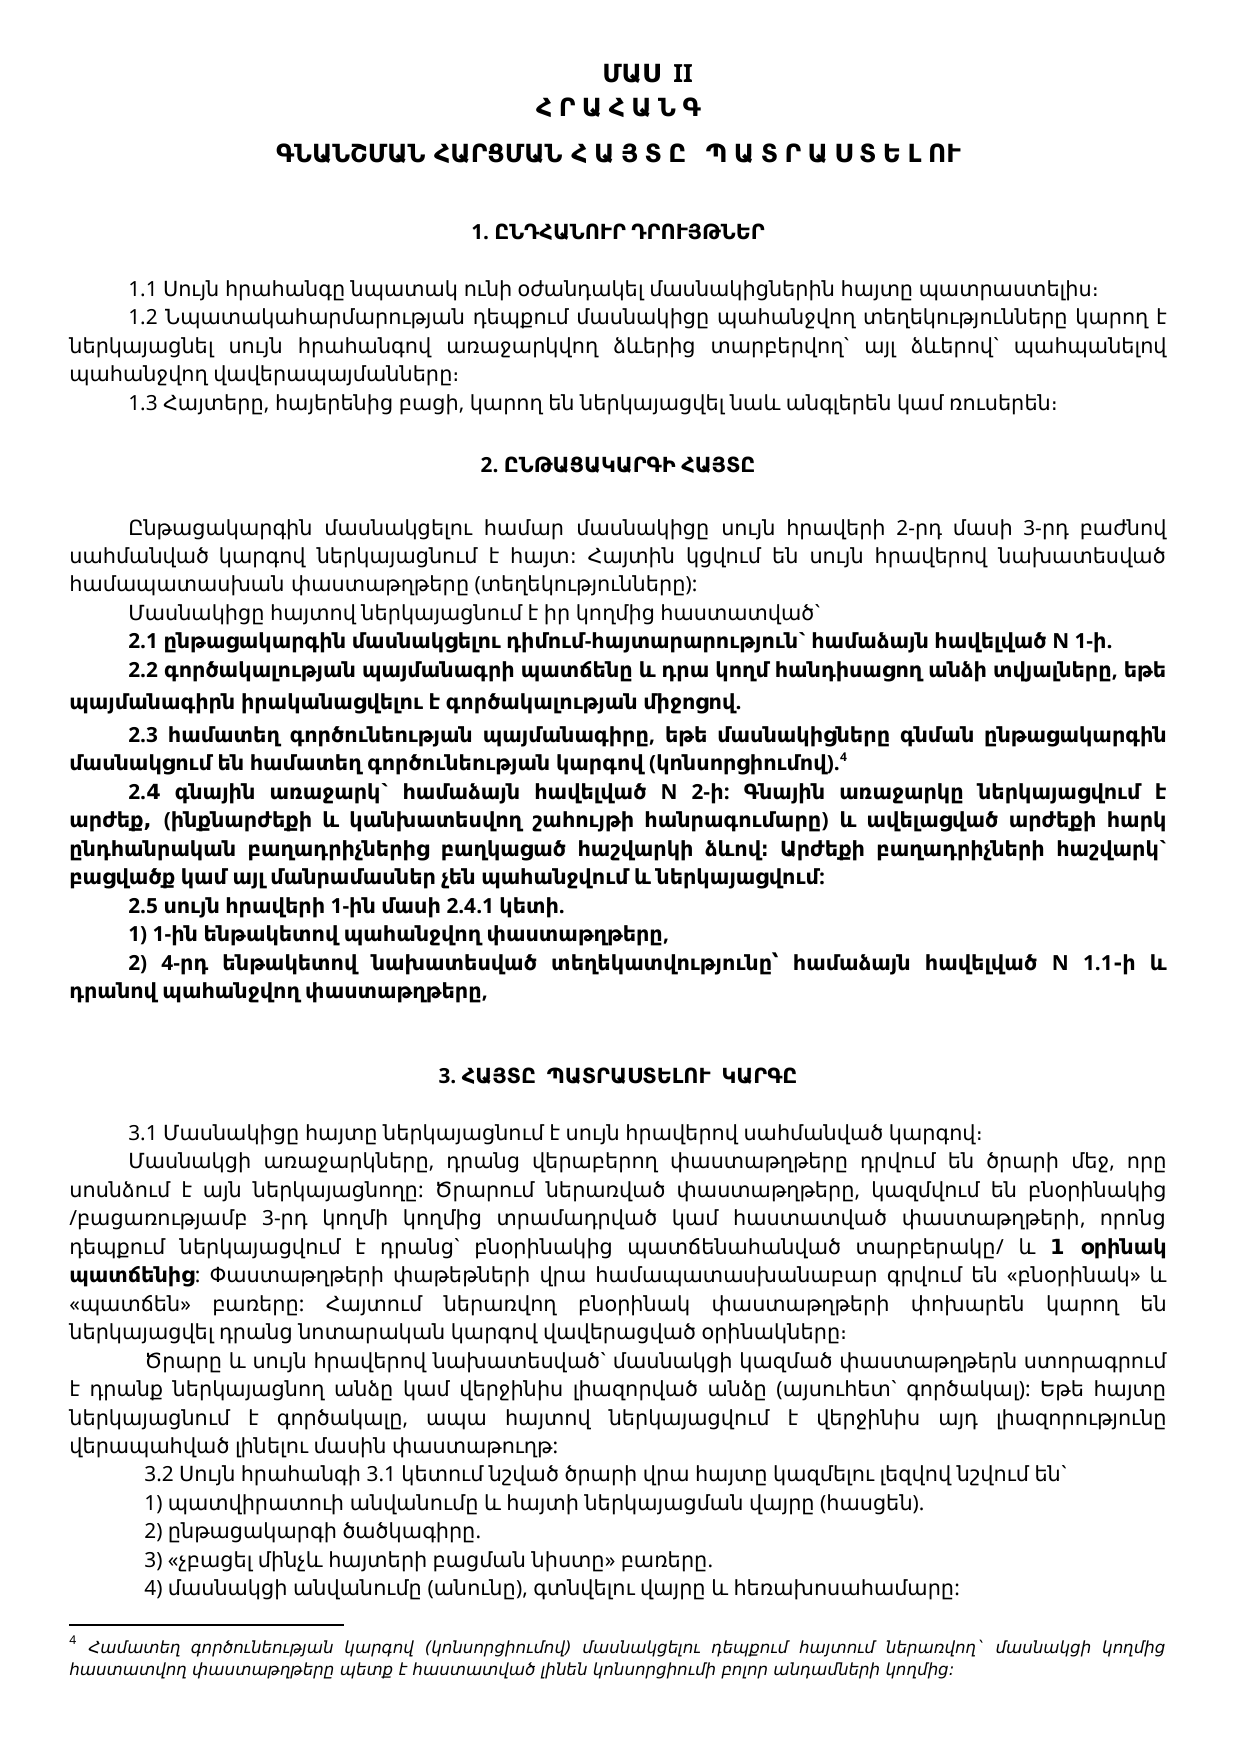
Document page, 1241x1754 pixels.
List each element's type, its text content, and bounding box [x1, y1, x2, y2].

text 1.2 Նպատակահարմարության դեպքում մասնակիցը պահանջվող տեղեկությունները կարող է ներկայացնել սույն հրահանգով առաջարկվող ձևերից տարբերվող` այլ ձևերով` պահպանելով պահանջվող վավերապայմանները։ [69, 302, 1167, 388]
text Ընթացակարգին մասնակցելու համար մասնակիցը սույն հրավերի 2-րդ մասի 3-րդ բաժնով սահմանված կարգով ներկայացնում է հայտ: Հայտին կցվում են սույն հրավերով նախատեսված համապատասխան փաստաթղթերը (տեղեկությունները): [69, 513, 1167, 598]
text ԳՆԱՆՇՄԱՆ ՀԱՐՑՄԱՆ Հ Ա Յ Տ Ը Պ Ա Տ Ր Ա Ս Տ Ե Լ ՈՒ [69, 136, 1167, 170]
text ՄԱՍ II [69, 56, 1167, 89]
text 3.1 Մասնակիցը հայտը ներկայացնում է սույն հրավերով սահմանված կարգով։ [69, 1118, 1167, 1147]
text Հ Ր Ա Հ Ա Ն Գ [69, 89, 1167, 124]
text 2.3 համատեղ գործունեության պայմանագիրը, եթե մասնակիցները գնման ընթացակարգին մասնակցում են համատեղ գործունեության կարգով (կոնսորցիումով). [69, 720, 1167, 777]
text 1) 1-ին ենթակետով պահանջվող փաստաթղթերը, [69, 919, 1167, 948]
text 3) «չբացել մինչև հայտերի բացման նիստը» բառերը. [69, 1545, 1167, 1573]
text 2) 4-րդ ենթակետով նախատեսված տեղեկատվությունը՝ համաձայն հավելված N 1.1-ի և դրանով պահանջվող փաստաթղթերը, [69, 948, 1167, 1004]
text 2.2 գործակալության պայմանագրի պատճենը և դրա կողմ հանդիսացող անձի տվյալները, եթե պայմանագիրն իրականացվելու է գործակալության միջոցով. [69, 655, 1167, 716]
text 1.1 Սույն հրահանգը նպատակ ունի օժանդակել մասնակիցներին հայտը պատրաստելիս։ [69, 274, 1167, 302]
text Մասնակցի առաջարկները, դրանց վերաբերող փաստաթղթերը դրվում են ծրարի մեջ, որը սոսնձում է այն ներկայացնողը: Ծրարում ներառված փաստաթղթերը, կազմվում են բնօրինակից /բացառությամբ 3-րդ կողմի կողմից տրամադրված կամ հաստատված փաստաթղթերի, որոնց դեպքում ներկայացվում է դրանց` բնօրինակից պատճենահանված տարբերակը/ և 1 օրինակ պատճենից: Փաստաթղթերի փաթեթների վրա համապատասխանաբար գրվում են «բնօրինակ» և «պատճեն» բառերը: Հայտում ներառվող բնօրինակ փաստաթղթերի փոխարեն կարող են ներկայացվել դրանց նոտարական կարգով վավերացված օրինակները։ [69, 1147, 1167, 1346]
text 4) մասնակցի անվանումը (անունը), գտնվելու վայրը և հեռախոսահամարը: [69, 1573, 1167, 1602]
text 2.4 գնային առաջարկ` համաձայն հավելված N 2-ի: Գնային առաջարկը ներկայացվում է արժեք, (ինքնարժեքի և կանխատեսվող շահույթի հանրագումարը) և ավելացված արժեքի հարկ ընդհանրական բաղադրիչներից բաղկացած հաշվարկի ձևով։ Արժեքի բաղադրիչների հաշվարկ` բացվածք կամ այլ մանրամասներ չեն պահանջվում և ներկայացվում: [69, 777, 1167, 891]
text Ծրարը և սույն հրավերով նախատեսված` մասնակցի կազմած փաստաթղթերն ստորագրում է դրանք ներկայացնող անձը կամ վերջինիս լիազորված անձը (այսուհետ` գործակալ): Եթե հայտը ներկայացնում է գործակալը, ապա հայտով ներկայացվում է վերջինիս այդ լիազորությունը վերապահված լինելու մասին փաստաթուղթ: [69, 1346, 1167, 1459]
text 2.5 սույն հրավերի 1-ին մասի 2.4.1 կետի. [69, 891, 1167, 919]
text 2. ԸՆԹԱՑԱԿԱՐԳԻ ՀԱՅՏԸ [69, 450, 1167, 479]
text 1) պատվիրատուի անվանումը և հայտի ներկայացման վայրը (հասցեն). [69, 1488, 1167, 1516]
text 2.1 ընթացակարգին մասնակցելու դիմում-հայտարարություն` համաձայն հավելված N 1-ի. [69, 626, 1167, 655]
text Մասնակիցը հայտով ներկայացնում է իր կողմից հաստատված` [69, 598, 1167, 626]
text 2) ընթացակարգի ծածկագիրը. [69, 1516, 1167, 1545]
text 3.2 Սույն հրահանգի 3.1 կետում նշված ծրարի վրա հայտը կազմելու լեզվով նշվում են` [69, 1459, 1167, 1488]
text 1. ԸՆԴՀԱՆՈՒՐ ԴՐՈՒՅԹՆԵՐ [69, 217, 1167, 245]
text 3. ՀԱՅՏԸ ՊԱՏՐԱՍՏԵԼՈՒ ԿԱՐԳԸ [69, 1061, 1167, 1090]
text 1.3 Հայտերը, հայերենից բացի, կարող են ներկայացվել նաև անգլերեն կամ ռուսերեն։ [69, 388, 1167, 416]
